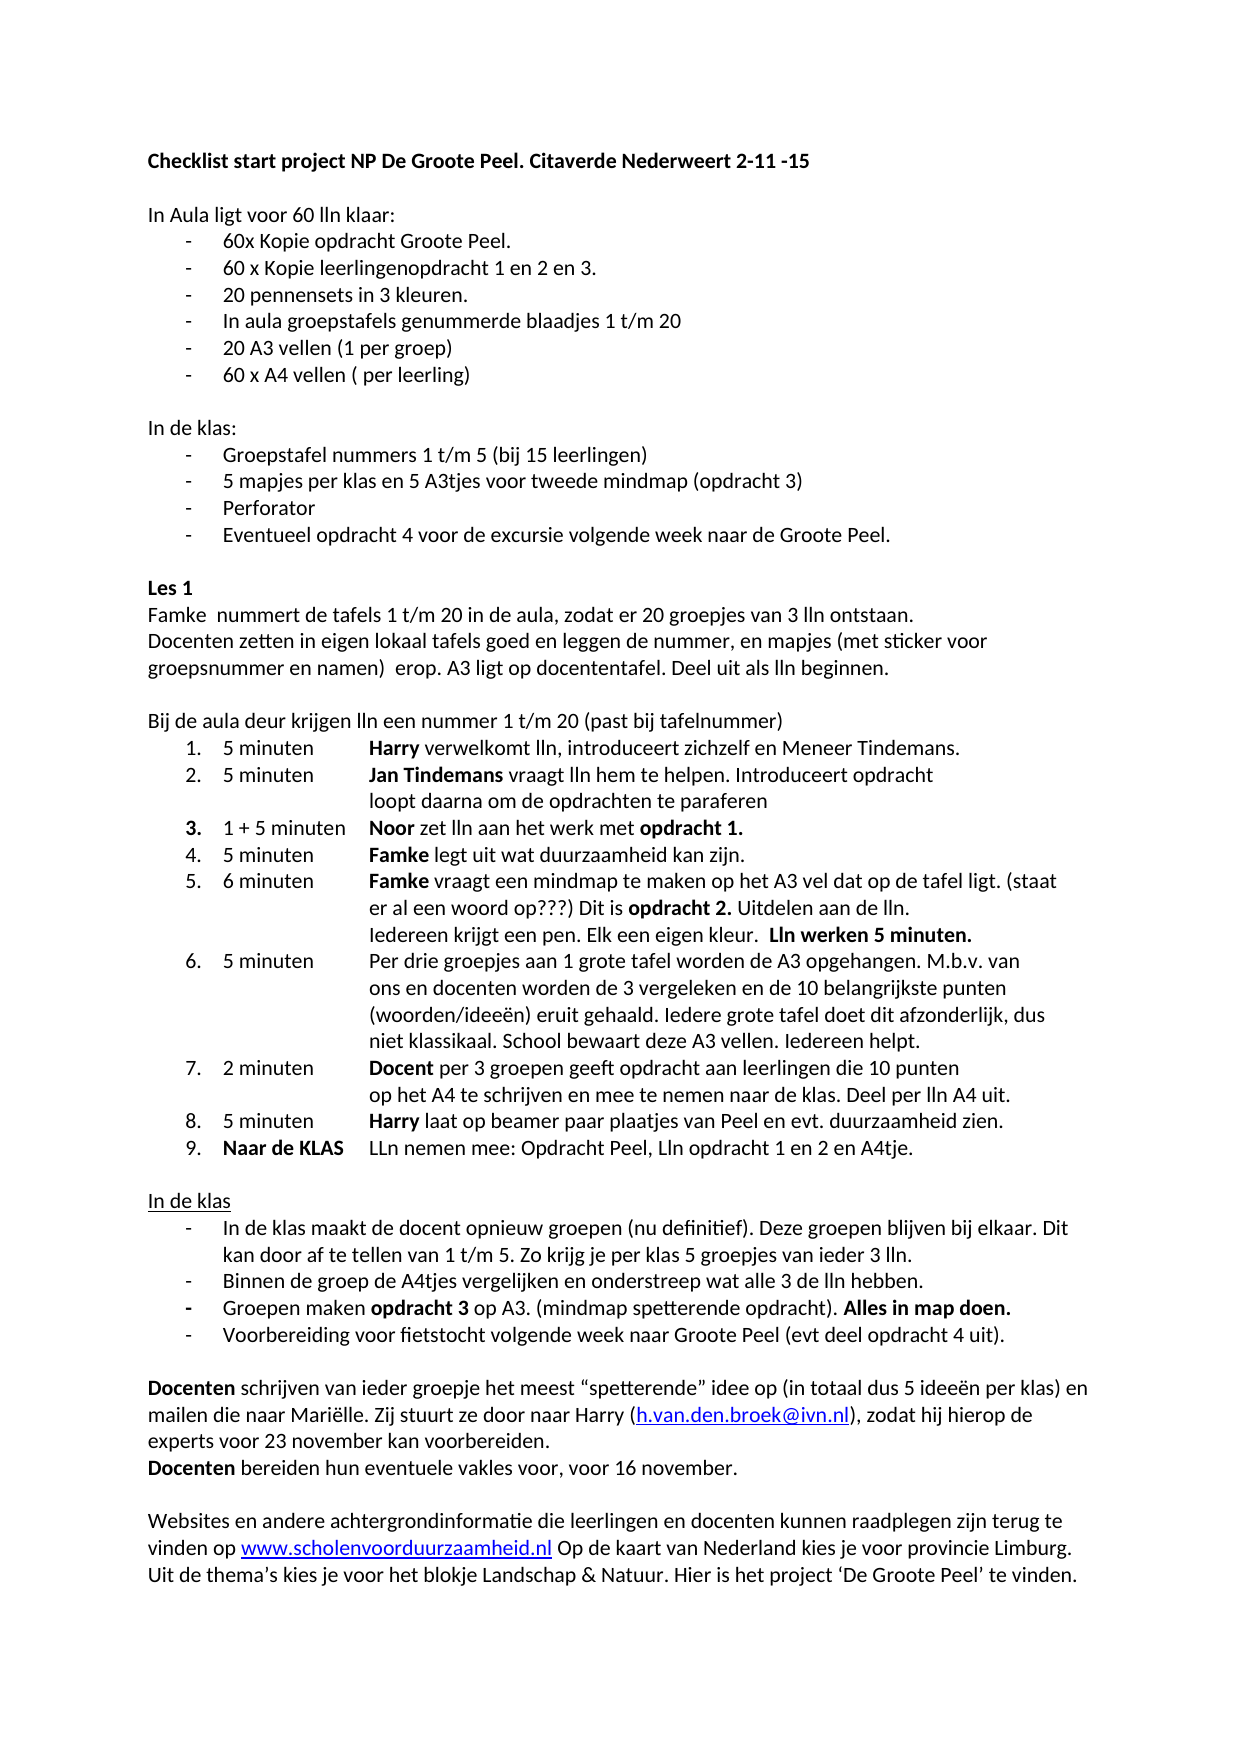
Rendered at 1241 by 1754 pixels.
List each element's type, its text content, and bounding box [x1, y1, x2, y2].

list 5 minuten Harry laat op beamer paar plaatjes van Peel en evt. duurzaamheid zien. [185, 1108, 1093, 1134]
list Voorbereiding voor fietstocht volgende week naar Groote Peel (evt deel opdracht 4 uit). [185, 1321, 1093, 1348]
list Naar de KLAS LLn nemen mee: Opdracht Peel, Lln opdracht 1 en 2 en A4tje. [185, 1134, 1093, 1161]
list 1 + 5 minuten Noor zet lln aan het werk met opdracht 1. [185, 814, 1093, 841]
list Eventueel opdracht 4 voor de excursie volgende week naar de Groote Peel. [185, 521, 1093, 548]
text Docenten schrijven van ieder groepje het meest “spetterende” idee op (in totaal dus 5 ideeën per klas) en mailen die naar Mariëlle. Zij stuurt ze door naar Harry (h.van.den.broek@ivn.nl), zodat hij hierop de experts voor 23 november kan voorbereiden. [148, 1374, 1093, 1454]
list 2 minuten Docent per 3 groepen geeft opdracht aan leerlingen die 10 punten op het A4 te schrijven en mee te nemen naar de klas. Deel per lln A4 uit. [185, 1054, 1093, 1108]
list 5 minuten Famke legt uit wat duurzaamheid kan zijn. [185, 841, 1093, 868]
list 5 minuten Jan Tindemans vraagt lln hem te helpen. Introduceert opdracht loopt daarna om de opdrachten te paraferen [185, 761, 1093, 814]
list In aula groepstafels genummerde blaadjes 1 t/m 20 [185, 308, 1093, 334]
list Perforator [185, 494, 1093, 521]
list 60 x A4 vellen ( per leerling) [185, 361, 1093, 388]
list In de klas maakt de docent opnieuw groepen (nu definitief). Deze groepen blijven bij elkaar. Dit kan door af te tellen van 1 t/m 5. Zo krijg je per klas 5 groepjes van ieder 3 lln. [185, 1214, 1093, 1268]
list 5 minuten Harry verwelkomt lln, introduceert zichzelf en Meneer Tindemans. [185, 734, 1093, 761]
text Famke nummert de tafels 1 t/m 20 in de aula, zodat er 20 groepjes van 3 lln ontstaan. [148, 601, 1093, 628]
text In Aula ligt voor 60 lln klaar: [148, 201, 1093, 228]
text Docenten bereiden hun eventuele vakles voor, voor 16 november. [148, 1454, 1093, 1481]
list 5 minuten Per drie groepjes aan 1 grote tafel worden de A3 opgehangen. M.b.v. van ons en docenten worden de 3 vergeleken en de 10 belangrijkste punten (woorden/ideeën) eruit gehaald. Iedere grote tafel doet dit afzonderlijk, dus niet klassikaal. School bewaart deze A3 vellen. Iedereen helpt. [185, 948, 1093, 1054]
list Groepen maken opdracht 3 op A3. (mindmap spetterende opdracht). Alles in map doen. [185, 1294, 1093, 1321]
list 20 pennensets in 3 kleuren. [185, 281, 1093, 308]
text Docenten zetten in eigen lokaal tafels goed en leggen de nummer, en mapjes (met sticker voor groepsnummer en namen) erop. A3 ligt op docententafel. Deel uit als lln beginnen. [148, 628, 1093, 681]
text Websites en andere achtergrondinformatie die leerlingen en docenten kunnen raadplegen zijn terug te vinden op www.scholenvoorduurzaamheid.nl Op de kaart van Nederland kies je voor provincie Limburg. Uit de thema’s kies je voor het blokje Landschap & Natuur. Hier is het project ‘De Groote Peel’ te vinden. [148, 1508, 1093, 1588]
list Binnen de groep de A4tjes vergelijken en onderstreep wat alle 3 de lln hebben. [185, 1268, 1093, 1294]
list 60 x Kopie leerlingenopdracht 1 en 2 en 3. [185, 254, 1093, 281]
text In de klas: [148, 414, 1093, 441]
text Checklist start project NP De Groote Peel. Citaverde Nederweert 2-11 -15 [148, 148, 1093, 174]
list 60x Kopie opdracht Groote Peel. [185, 228, 1093, 254]
text Les 1 [148, 574, 1093, 601]
text In de klas [148, 1188, 1093, 1214]
text Bij de aula deur krijgen lln een nummer 1 t/m 20 (past bij tafelnummer) [148, 708, 1093, 734]
list Groepstafel nummers 1 t/m 5 (bij 15 leerlingen) [185, 441, 1093, 468]
list 6 minuten Famke vraagt een mindmap te maken op het A3 vel dat op de tafel ligt. (staat er al een woord op???) Dit is opdracht 2. Uitdelen aan de lln. Iedereen krijgt een pen. Elk een eigen kleur. Lln werken 5 minuten. [185, 868, 1093, 948]
list 5 mapjes per klas en 5 A3tjes voor tweede mindmap (opdracht 3) [185, 468, 1093, 494]
list 20 A3 vellen (1 per groep) [185, 334, 1093, 361]
